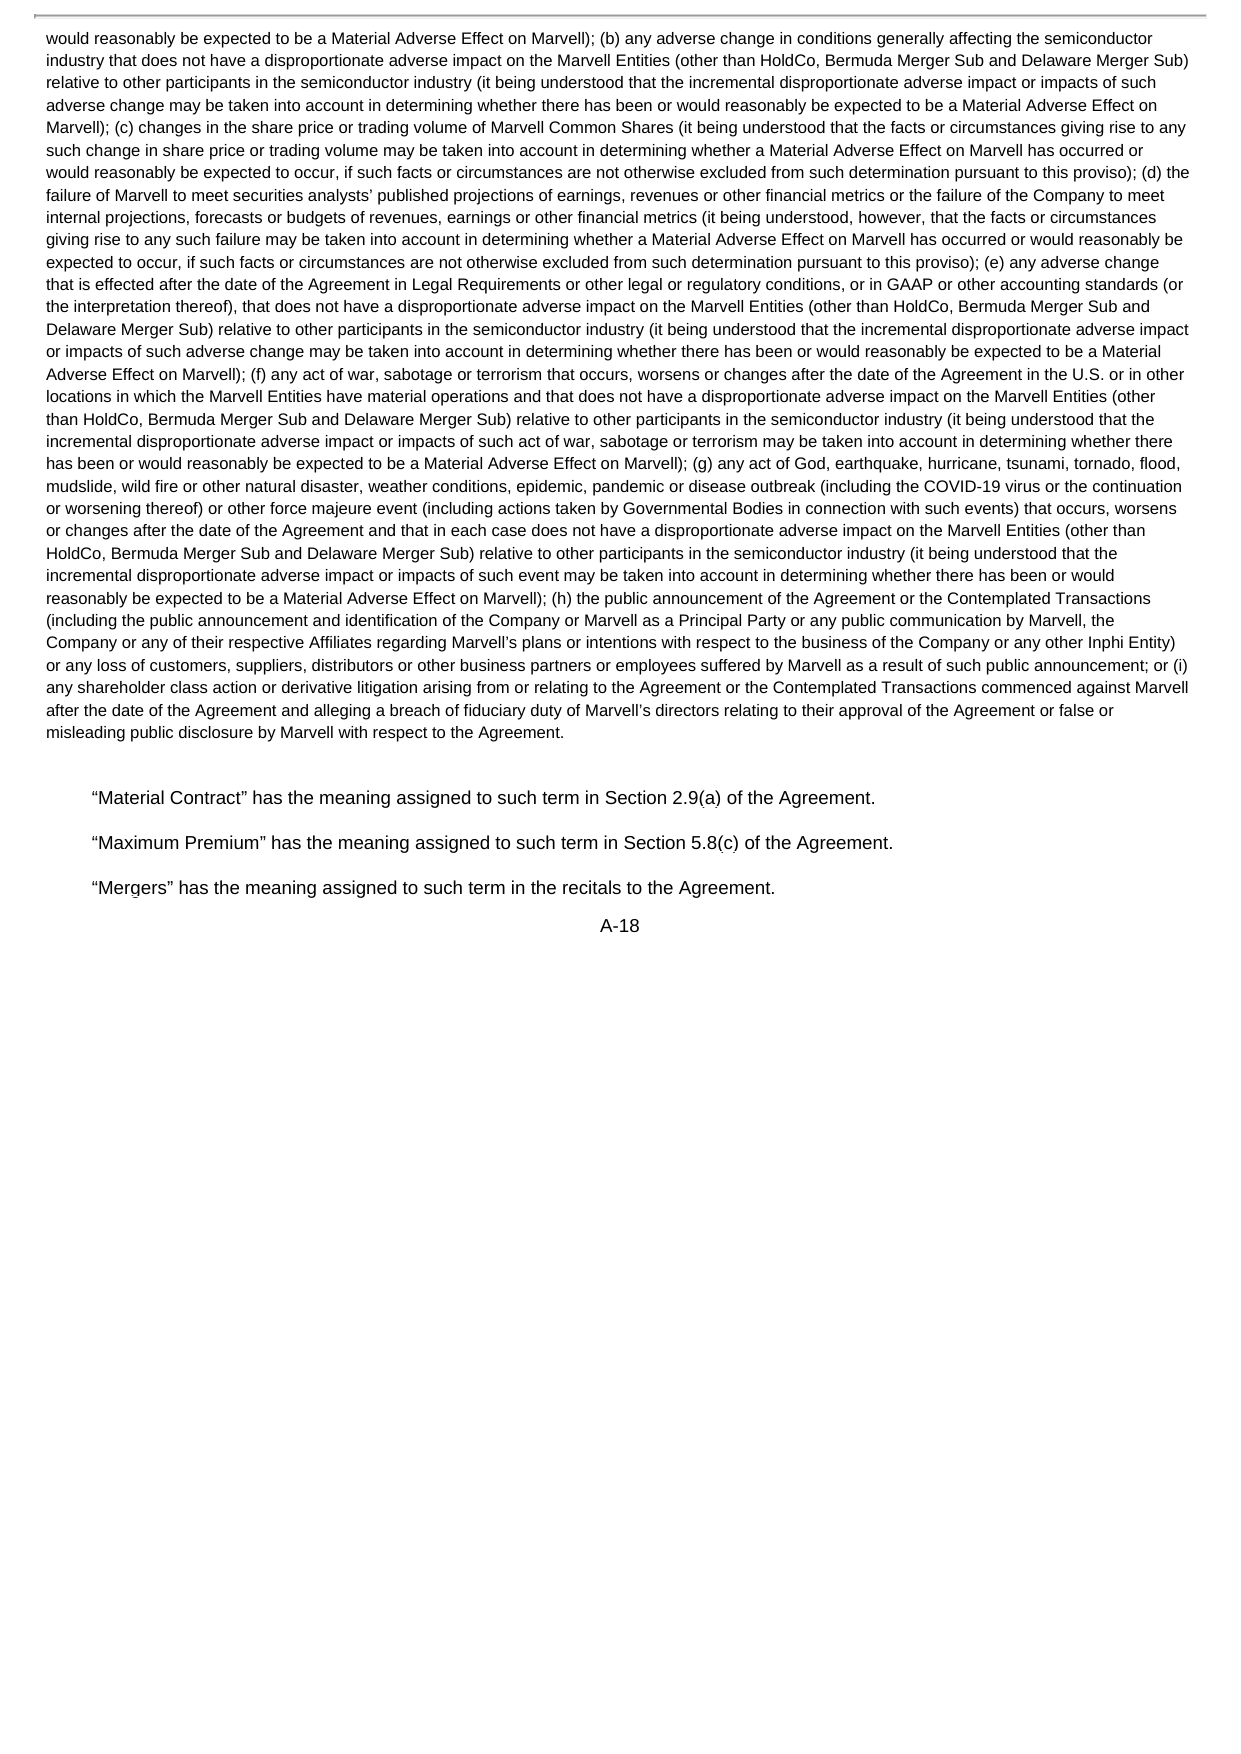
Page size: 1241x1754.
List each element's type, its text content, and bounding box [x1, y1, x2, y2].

picture [34, 14, 1207, 19]
text “Material Contract” has the meaning assigned to such term in Section 2.9(a) of the Agreement. [92, 787, 1190, 809]
text would reasonably be expected to be a Material Adverse Effect on Marvell); (b) any adverse change in conditions generally affecting the semiconductor industry that does not have a disproportionate adverse impact on the Marvell Entities (other than HoldCo, Bermuda Merger Sub and Delaware Merger Sub) relative to other participants in the semiconductor industry (it being understood that the incremental disproportionate adverse impact or impacts of such adverse change may be taken into account in determining whether there has been or would reasonably be expected to be a Material Adverse Effect on Marvell); (c) changes in the share price or trading volume of Marvell Common Shares (it being understood that the facts or circumstances giving rise to any such change in share price or trading volume may be taken into account in determining whether a Material Adverse Effect on Marvell has occurred or would reasonably be expected to occur, if such facts or circumstances are not otherwise excluded from such determination pursuant to this proviso); (d) the failure of Marvell to meet securities analysts’ published projections of earnings, revenues or other financial metrics or the failure of the Company to meet internal projections, forecasts or budgets of revenues, earnings or other financial metrics (it being understood, however, that the facts or circumstances giving rise to any such failure may be taken into account in determining whether a Material Adverse Effect on Marvell has occurred or would reasonably be expected to occur, if such facts or circumstances are not otherwise excluded from such determination pursuant to this proviso); (e) any adverse change that is effected after the date of the Agreement in Legal Requirements or other legal or regulatory conditions, or in GAAP or other accounting standards (or the interpretation thereof), that does not have a disproportionate adverse impact on the Marvell Entities (other than HoldCo, Bermuda Merger Sub and Delaware Merger Sub) relative to other participants in the semiconductor industry (it being understood that the incremental disproportionate adverse impact or impacts of such adverse change may be taken into account in determining whether there has been or would reasonably be expected to be a Material Adverse Effect on Marvell); (f) any act of war, sabotage or terrorism that occurs, worsens or changes after the date of the Agreement in the U.S. or in other locations in which the Marvell Entities have material operations and that does not have a disproportionate adverse impact on the Marvell Entities (other than HoldCo, Bermuda Merger Sub and Delaware Merger Sub) relative to other participants in the semiconductor industry (it being understood that the incremental disproportionate adverse impact or impacts of such act of war, sabotage or terrorism may be taken into account in determining whether there has been or would reasonably be expected to be a Material Adverse Effect on Marvell); (g) any act of God, earthquake, hurricane, tsunami, tornado, flood, mudslide, wild fire or other natural disaster, weather conditions, epidemic, pandemic or disease outbreak (including the COVID-19 virus or the continuation or worsening thereof) or other force majeure event (including actions taken by Governmental Bodies in connection with such events) that occurs, worsens or changes after the date of the Agreement and that in each case does not have a disproportionate adverse impact on the Marvell Entities (other than HoldCo, Bermuda Merger Sub and Delaware Merger Sub) relative to other participants in the semiconductor industry (it being understood that the incremental disproportionate adverse impact or impacts of such event may be taken into account in determining whether there has been or would reasonably be expected to be a Material Adverse Effect on Marvell); (h) the public announcement of the Agreement or the Contemplated Transactions (including the public announcement and identification of the Company or Marvell as a Principal Party or any public communication by Marvell, the Company or any of their respective Affiliates regarding Marvell’s plans or intentions with respect to the business of the Company or any other Inphi Entity) or any loss of customers, suppliers, distributors or other business partners or employees suffered by Marvell as a result of such public announcement; or (i) any shareholder class action or derivative litigation arising from or relating to the Agreement or the Contemplated Transactions commenced against Marvell after the date of the Agreement and alleging a breach of fiduciary duty of Marvell’s directors relating to their approval of the Agreement or false or misleading public disclosure by Marvell with respect to the Agreement. [46, 28, 1190, 742]
text “Maximum Premium” has the meaning assigned to such term in Section 5.8(c) of the Agreement. [92, 832, 1190, 854]
text A-18 [600, 915, 1190, 937]
text “Mergers” has the meaning assigned to such term in the recitals to the Agreement. [92, 877, 1190, 899]
